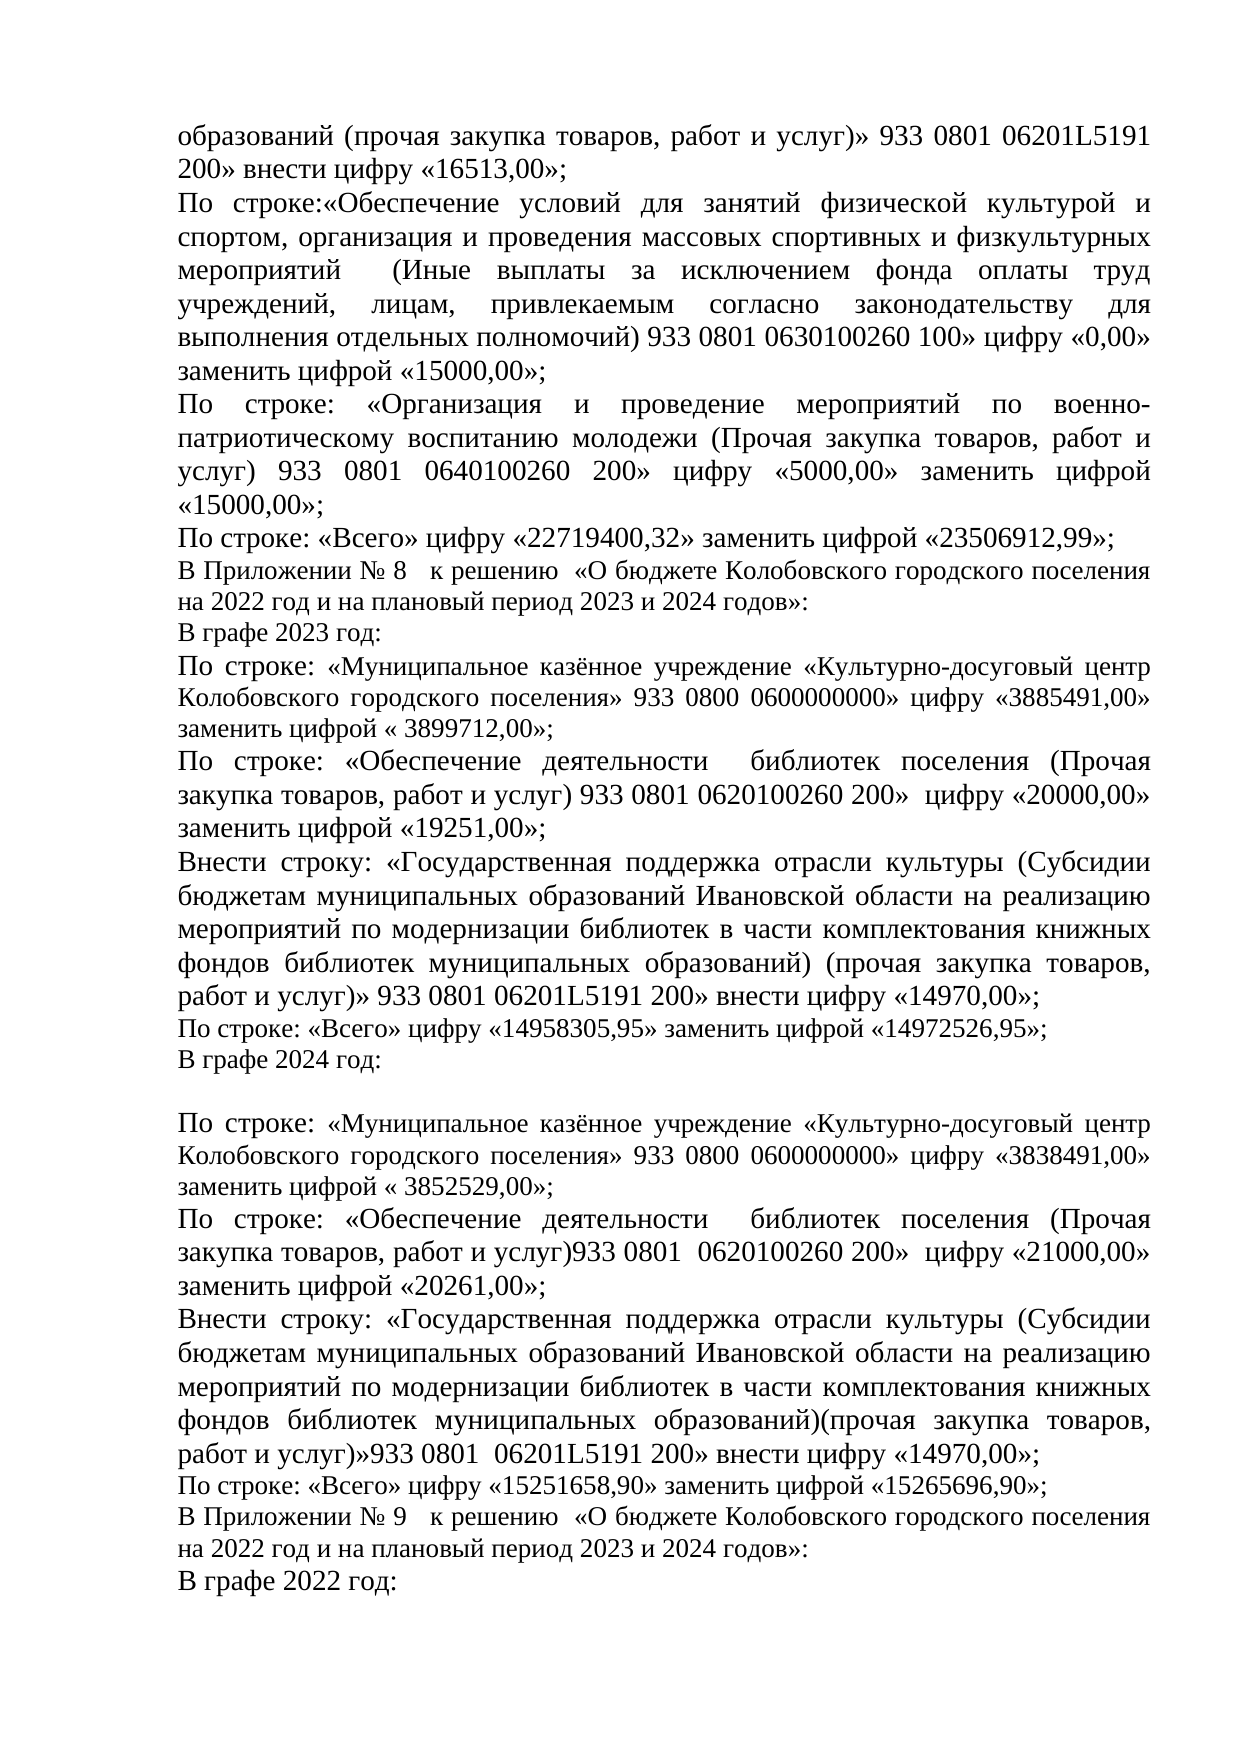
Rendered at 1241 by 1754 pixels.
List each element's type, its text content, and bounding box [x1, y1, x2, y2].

text По строке: «Обеспечение деятельности библиотек поселения (Прочая закупка товаров, работ и услуг)933 0801 0620100260 200» цифру «21000,00» заменить цифрой «20261,00»; [177, 1201, 1152, 1302]
text По строке: «Всего» цифру «15251658,90» заменить цифрой «15265696,90»; [177, 1469, 1152, 1501]
text В графе 2022 год: [177, 1563, 1152, 1596]
text По строке: «Обеспечение деятельности библиотек поселения (Прочая закупка товаров, работ и услуг) 933 0801 0620100260 200» цифру «20000,00» заменить цифрой «19251,00»; [177, 743, 1152, 844]
text Внести строку: «Государственная поддержка отрасли культуры (Субсидии бюджетам муниципальных образований Ивановской области на реализацию мероприятий по модернизации библиотек в части комплектования книжных фондов библиотек муниципальных образований)(прочая закупка товаров, работ и услуг)»933 0801 06201L5191 200» внести цифру «14970,00»; [177, 1302, 1152, 1469]
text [177, 118, 1152, 185]
text По строке: «Всего» цифру «22719400,32» заменить цифрой «23506912,99»; [177, 521, 1152, 554]
text В Приложении № 9 к решению «О бюджете Колобовского городского поселения на 2022 год и на плановый период 2023 и 2024 годов»: [177, 1501, 1152, 1563]
text Внести строку: «Государственная поддержка отрасли культуры (Субсидии бюджетам муниципальных образований Ивановской области на реализацию мероприятий по модернизации библиотек в части комплектования книжных фондов библиотек муниципальных образований) (прочая закупка товаров, работ и услуг)» 933 0801 06201L5191 200» внести цифру «14970,00»; [177, 844, 1152, 1012]
text По строке: «Муниципальное казённое учреждение «Культурно-досуговый центр Колобовского городского поселения» 933 0800 0600000000» цифру «3838491,00» заменить цифрой « 3852529,00»; [177, 1105, 1152, 1201]
text По строке: «Организация и проведение мероприятий по военно-патриотическому воспитанию молодежи (Прочая закупка товаров, работ и услуг) 933 0801 0640100260 200» цифру «5000,00» заменить цифрой «15000,00»; [177, 386, 1152, 521]
text В Приложении № 8 к решению «О бюджете Колобовского городского поселения на 2022 год и на плановый период 2023 и 2024 годов»: [177, 554, 1152, 616]
text По строке: «Муниципальное казённое учреждение «Культурно-досуговый центр Колобовского городского поселения» 933 0800 0600000000» цифру «3885491,00» заменить цифрой « 3899712,00»; [177, 648, 1152, 743]
text По строке:«Обеспечение условий для занятий физической культурой и спортом, организация и проведения массовых спортивных и физкультурных мероприятий (Иные выплаты за исключением фонда оплаты труд учреждений, лицам, привлекаемым согласно законодательству для выполнения отдельных полномочий) 933 0801 0630100260 100» цифру «0,00» заменить цифрой «15000,00»; [177, 185, 1152, 386]
text В графе 2023 год: [177, 616, 1152, 648]
text По строке: «Всего» цифру «14958305,95» заменить цифрой «14972526,95»; [177, 1012, 1152, 1043]
text В графе 2024 год: [177, 1043, 1152, 1074]
